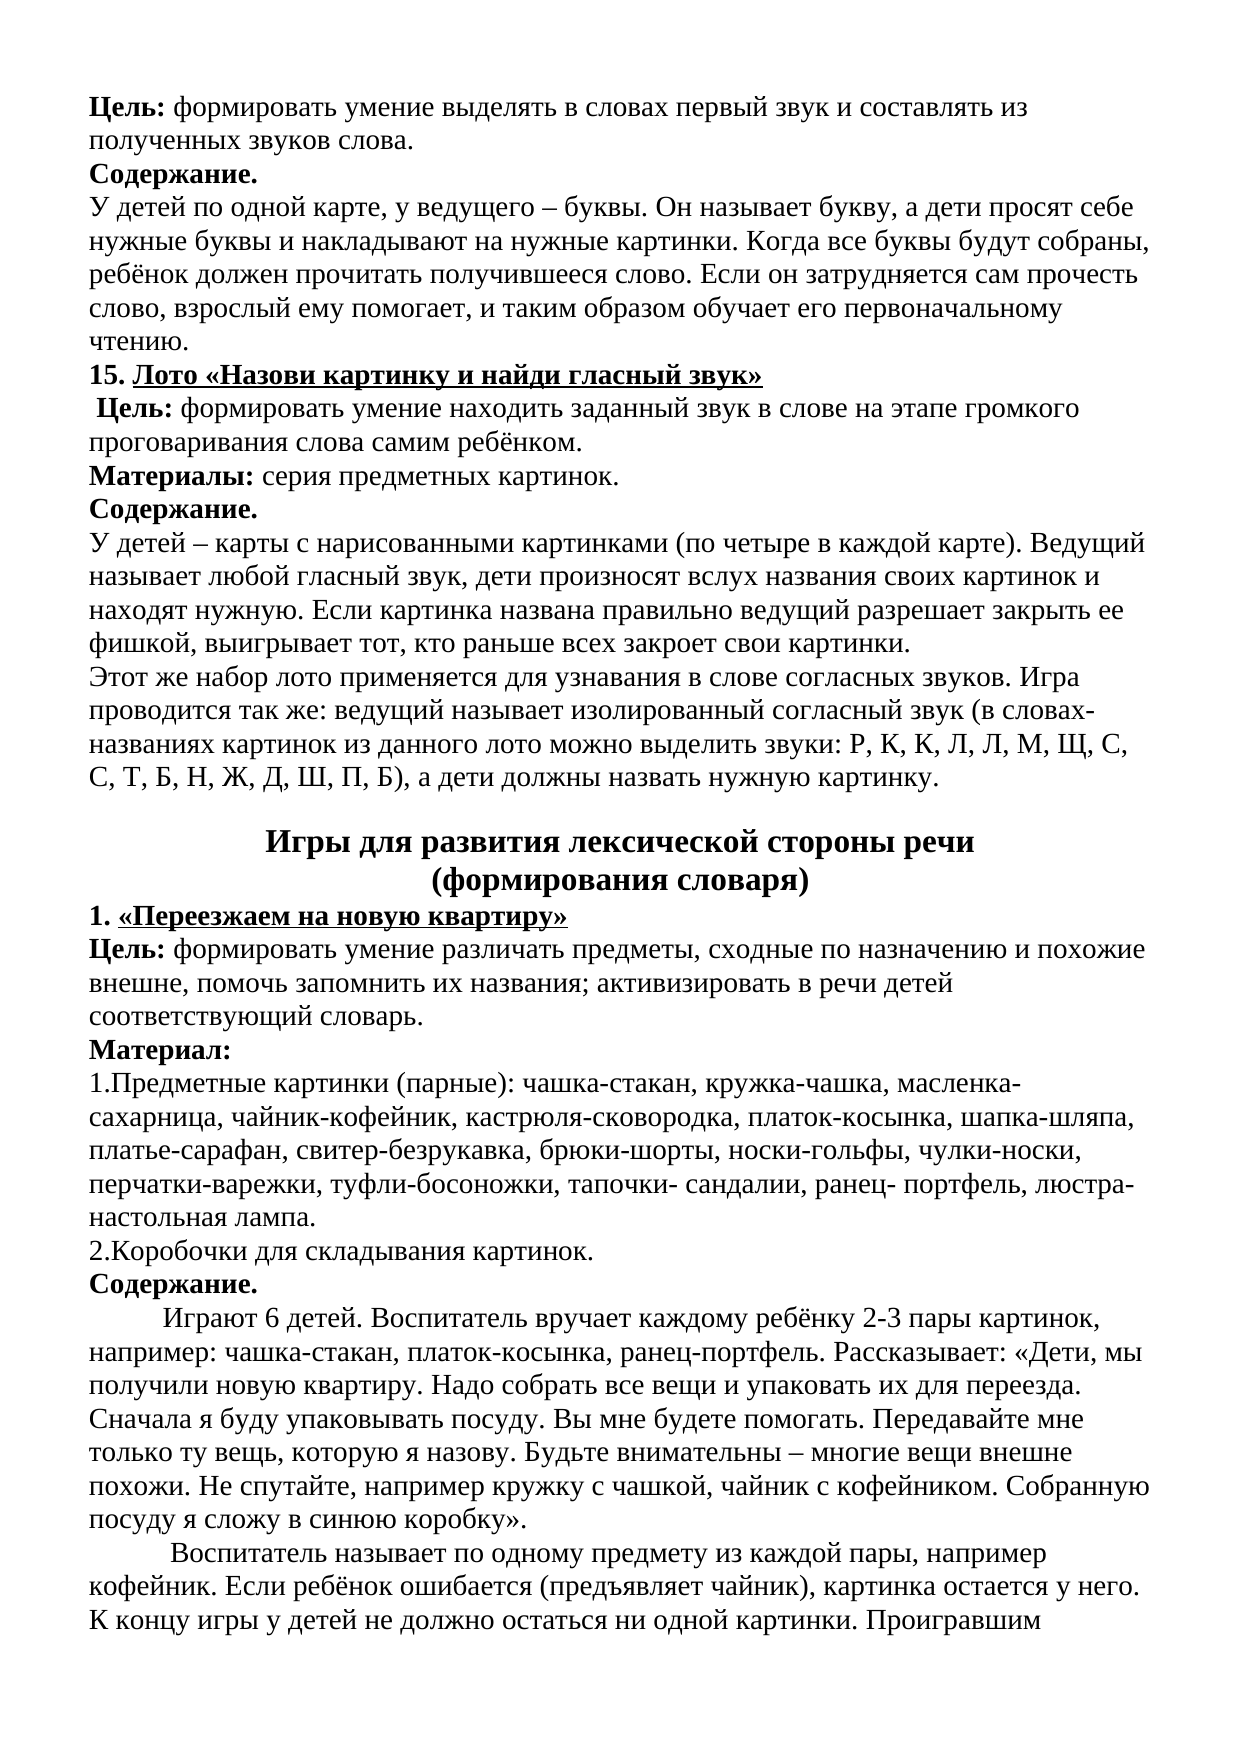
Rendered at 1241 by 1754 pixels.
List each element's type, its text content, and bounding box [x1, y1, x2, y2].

text У детей – карты с нарисованными картинками (по четыре в каждой карте). Ведущий называет любой гласный звук, дети произносят вслух названия своих картинок и находят нужную. Если картинка названа правильно ведущий разрешает закрыть ее фишкой, выигрывает тот, кто раньше всех закроет свои картинки. [89, 525, 1152, 659]
text У детей по одной карте, у ведущего – буквы. Он называет букву, а дети просят себе нужные буквы и накладывают на нужные картинки. Когда все буквы будут собраны, ребёнок должен прочитать получившееся слово. Если он затрудняется сам прочесть слово, взрослый ему помогает, и таким образом обучает его первоначальному чтению. [89, 189, 1152, 357]
text Материал: [89, 1032, 1152, 1065]
text Содержание. [89, 156, 1152, 189]
text Цель: формировать умение различать предметы, сходные по назначению и похожие внешне, помочь запомнить их названия; активизировать в речи детей соответствующий словарь. [89, 931, 1152, 1032]
text 1.Предметные картинки (парные): чашка-стакан, кружка-чашка, масленка-сахарница, чайник-кофейник, кастрюля-сковородка, платок-косынка, шапка-шляпа, платье-сарафан, свитер-безрукавка, брюки-шорты, носки-гольфы, чулки-носки, перчатки-варежки, туфли-босоножки, тапочки- сандалии, ранец- портфель, люстра-настольная лампа. [89, 1065, 1152, 1233]
text Этот же набор лото применяется для узнавания в слове согласных звуков. Игра проводится так же: ведущий называет изолированный согласный звук (в словах-названиях картинок из данного лото можно выделить звуки: Р, К, К, Л, Л, М, Щ, С, С, Т, Б, Н, Ж, Д, Ш, П, Б), а дети должны назвать нужную картинку. [89, 659, 1152, 793]
text Содержание. [89, 491, 1152, 525]
text Цель: формировать умение находить заданный звук в слове на этапе громкого проговаривания слова самим ребёнком. [89, 391, 1152, 458]
text 1. «Переезжаем на новую квартиру» [89, 898, 1152, 931]
text Содержание. [89, 1267, 1152, 1300]
text Играют 6 детей. Воспитатель вручает каждому ребёнку 2-3 пары картинок, например: чашка-стакан, платок-косынка, ранец-портфель. Рассказывает: «Дети, мы получили новую квартиру. Надо собрать все вещи и упаковать их для переезда. Сначала я буду упаковывать посуду. Вы мне будете помогать. Передавайте мне только ту вещь, которую я назову. Будьте внимательны – многие вещи внешне похожи. Не спутайте, например кружку с чашкой, чайник с кофейником. Собранную посуду я сложу в синюю коробку». [89, 1300, 1152, 1535]
text (формирования словаря) [89, 859, 1152, 898]
text 2.Коробочки для складывания картинок. [89, 1233, 1152, 1267]
text Материалы: серия предметных картинок. [89, 458, 1152, 491]
text Цель: формировать умение выделять в словах первый звук и составлять из полученных звуков слова. [89, 89, 1152, 156]
text Игры для развития лексической стороны речи [89, 821, 1152, 859]
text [89, 1535, 1152, 1636]
text 15. Лото «Назови картинку и найди гласный звук» [89, 357, 1152, 391]
